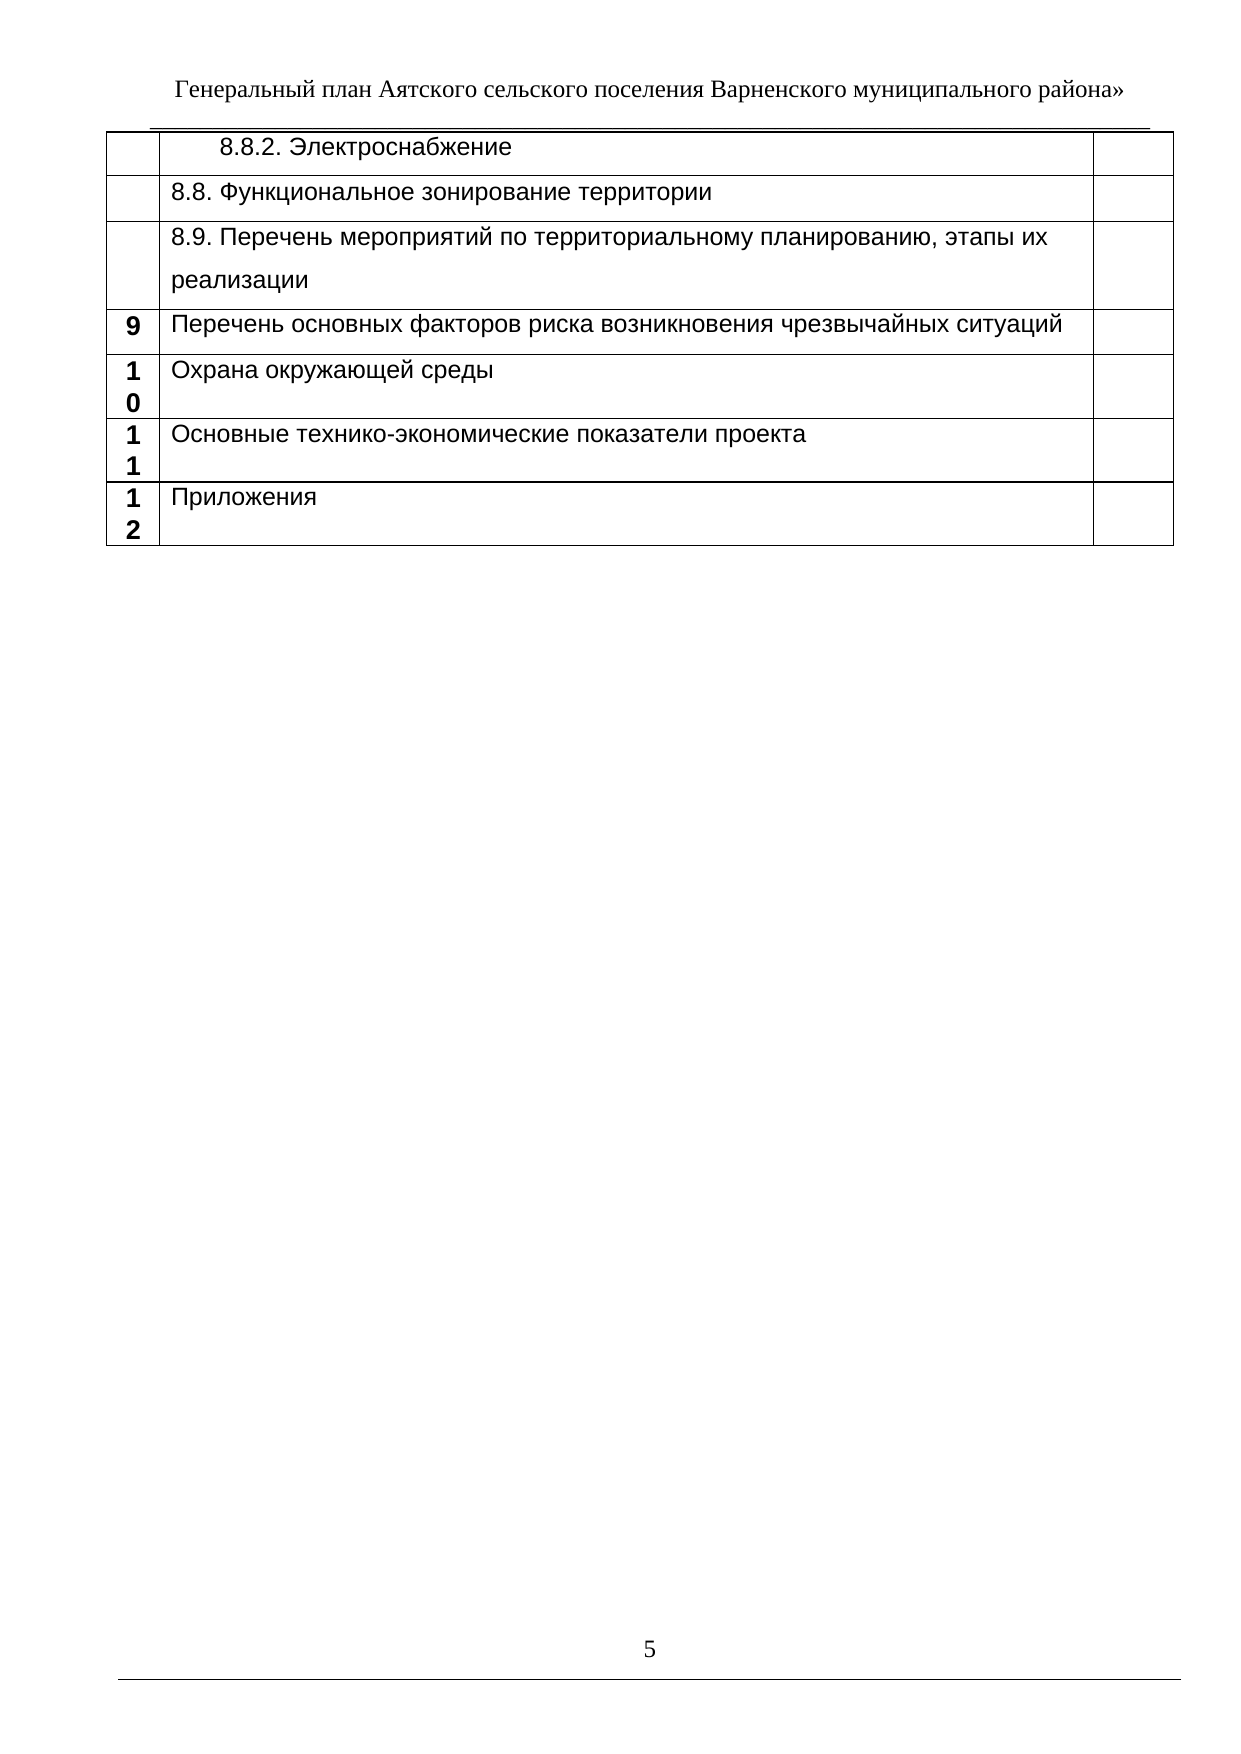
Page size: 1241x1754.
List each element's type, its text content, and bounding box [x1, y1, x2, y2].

table_cell 12 [107, 483, 159, 545]
table_cell [1094, 355, 1173, 418]
table_cell 8.8. Функциональное зонирование территории [160, 176, 1093, 221]
table_cell [107, 176, 159, 221]
table_cell Приложения [160, 483, 1093, 545]
table_cell 10 [107, 355, 159, 418]
table_cell [1094, 483, 1173, 545]
table_cell [1094, 419, 1173, 481]
table_cell [107, 133, 159, 175]
table_cell [107, 222, 159, 308]
table_cell Перечень основных факторов риска возникновения чрезвычайных ситуаций [160, 310, 1093, 354]
table_cell Охрана окружающей среды [160, 355, 1093, 418]
table_cell 8.9. Перечень мероприятий по территориальному планированию, этапы их реализации [160, 222, 1093, 308]
table_cell [1094, 133, 1173, 175]
table_cell Основные технико-экономические показатели проекта [160, 419, 1093, 481]
table_cell [1094, 222, 1173, 308]
table_cell [1094, 310, 1173, 354]
table_cell 9 [107, 310, 159, 354]
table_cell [160, 133, 1093, 175]
table_cell [1094, 176, 1173, 221]
table_cell 11 [107, 419, 159, 481]
